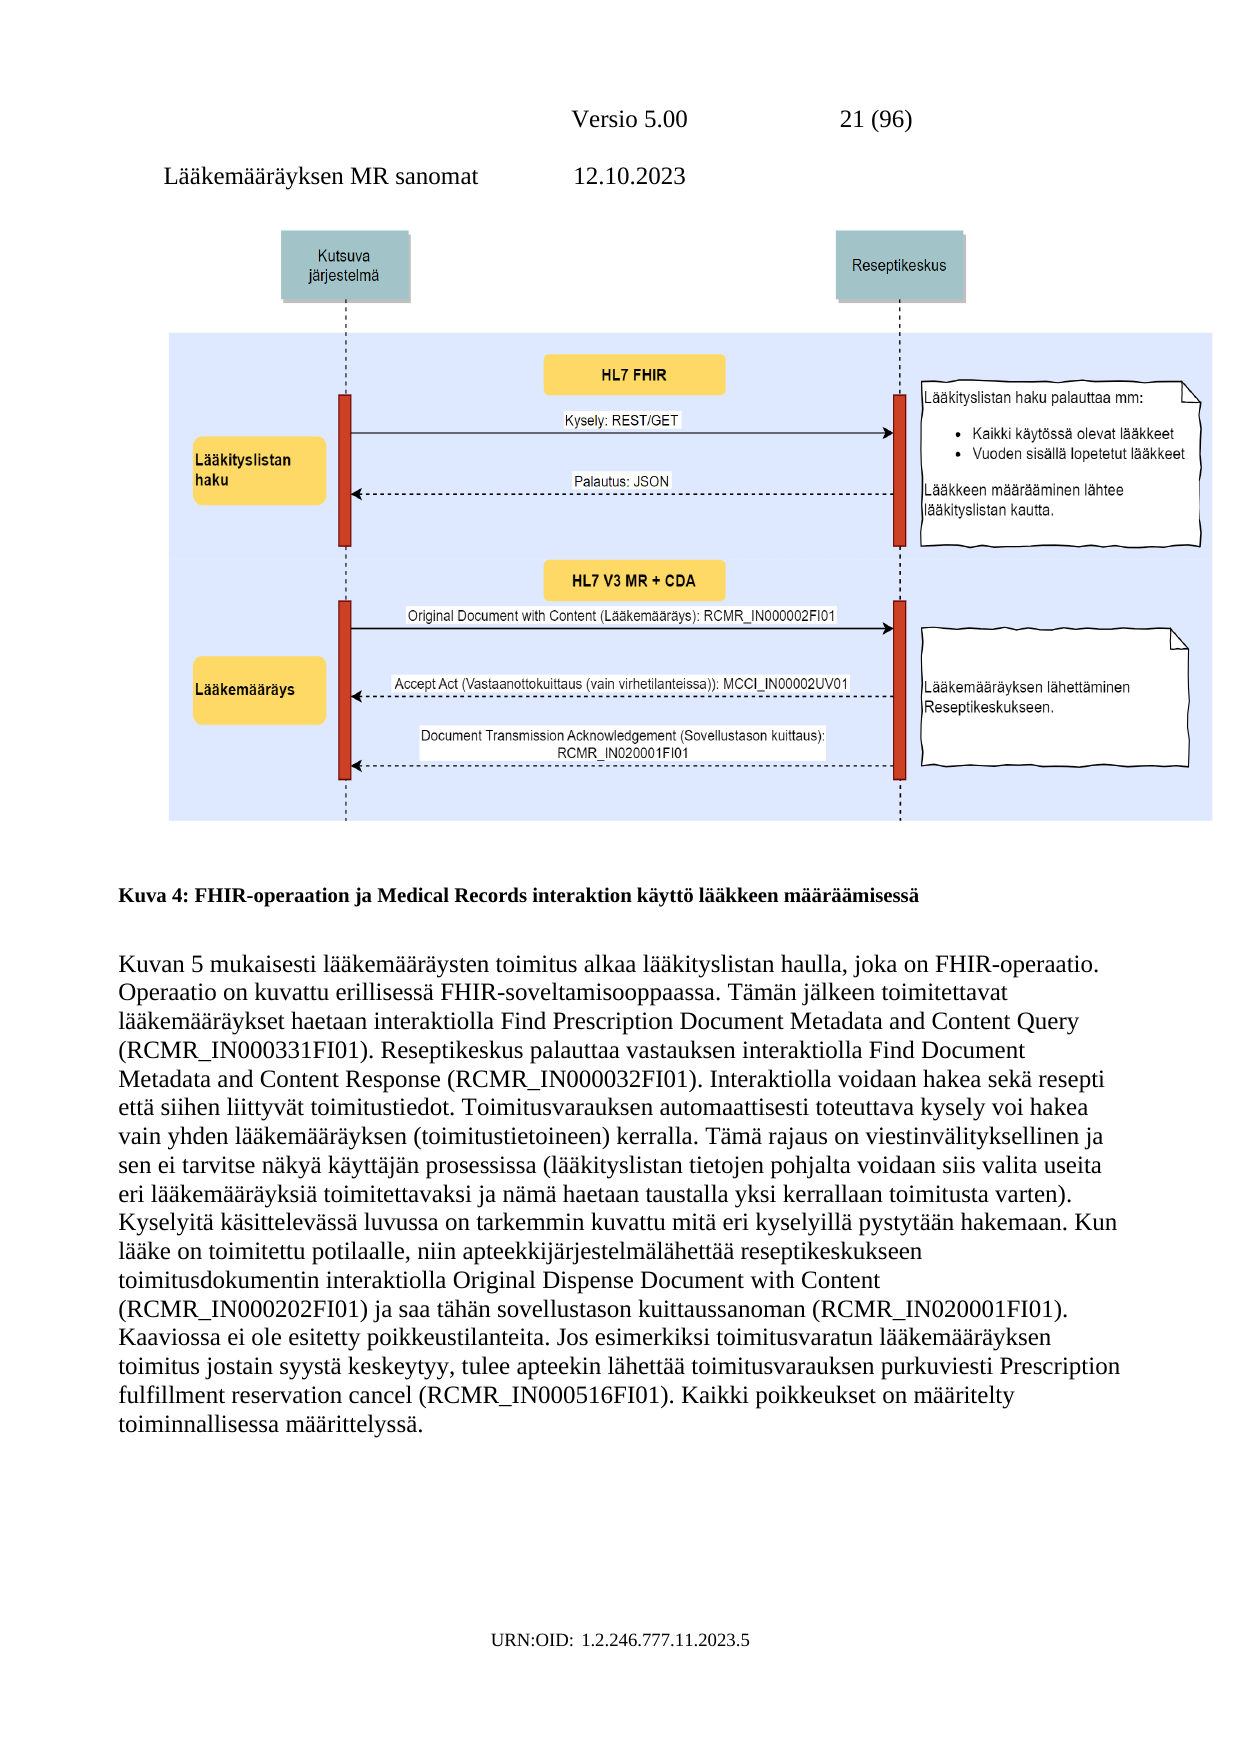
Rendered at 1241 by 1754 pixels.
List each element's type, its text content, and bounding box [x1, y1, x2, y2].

text Kuvan 5 mukaisesti lääkemääräysten toimitus alkaa lääkityslistan haulla, joka on FHIR-operaatio. Operaatio on kuvattu erillisessä FHIR-soveltamisooppaassa. Tämän jälkeen toimitettavat lääkemääräykset haetaan interaktiolla Find Prescription Document Metadata and Content Query (RCMR_IN000331FI01). Reseptikeskus palauttaa vastauksen interaktiolla Find Document Metadata and Content Response (RCMR_IN000032FI01). Interaktiolla voidaan hakea sekä resepti että siihen liittyvät toimitustiedot. Toimitusvarauksen automaattisesti toteuttava kysely voi hakea vain yhden lääkemääräyksen (toimitustietoineen) kerralla. Tämä rajaus on viestinvälityksellinen ja sen ei tarvitse näkyä käyttäjän prosessissa (lääkityslistan tietojen pohjalta voidaan siis valita useita eri lääkemääräyksiä toimitettavaksi ja nämä haetaan taustalla yksi kerrallaan toimitusta varten). Kyselyitä käsittelevässä luvussa on tarkemmin kuvattu mitä eri kyselyillä pystytään hakemaan. Kun lääke on toimitettu potilaalle, niin apteekkijärjestelmälähettää reseptikeskukseen toimitusdokumentin interaktiolla Original Dispense Document with Content (RCMR_IN000202FI01) ja saa tähän sovellustason kuittaussanoman (RCMR_IN020001FI01). Kaaviossa ei ole esitetty poikkeustilanteita. Jos esimerkiksi toimitusvaratun lääkemääräyksen toimitus jostain syystä keskeytyy, tulee apteekin lähettää toimitusvarauksen purkuviesti Prescription fulfillment reservation cancel (RCMR_IN000516FI01). Kaikki poikkeukset on määritelty toiminnallisessa määrittelyssä. [118, 949, 1122, 1437]
picture [118, 218, 1233, 842]
text Kuva 4: FHIR-operaation ja Medical Records interaktion käyttö lääkkeen määräämisessä [118, 883, 1122, 907]
